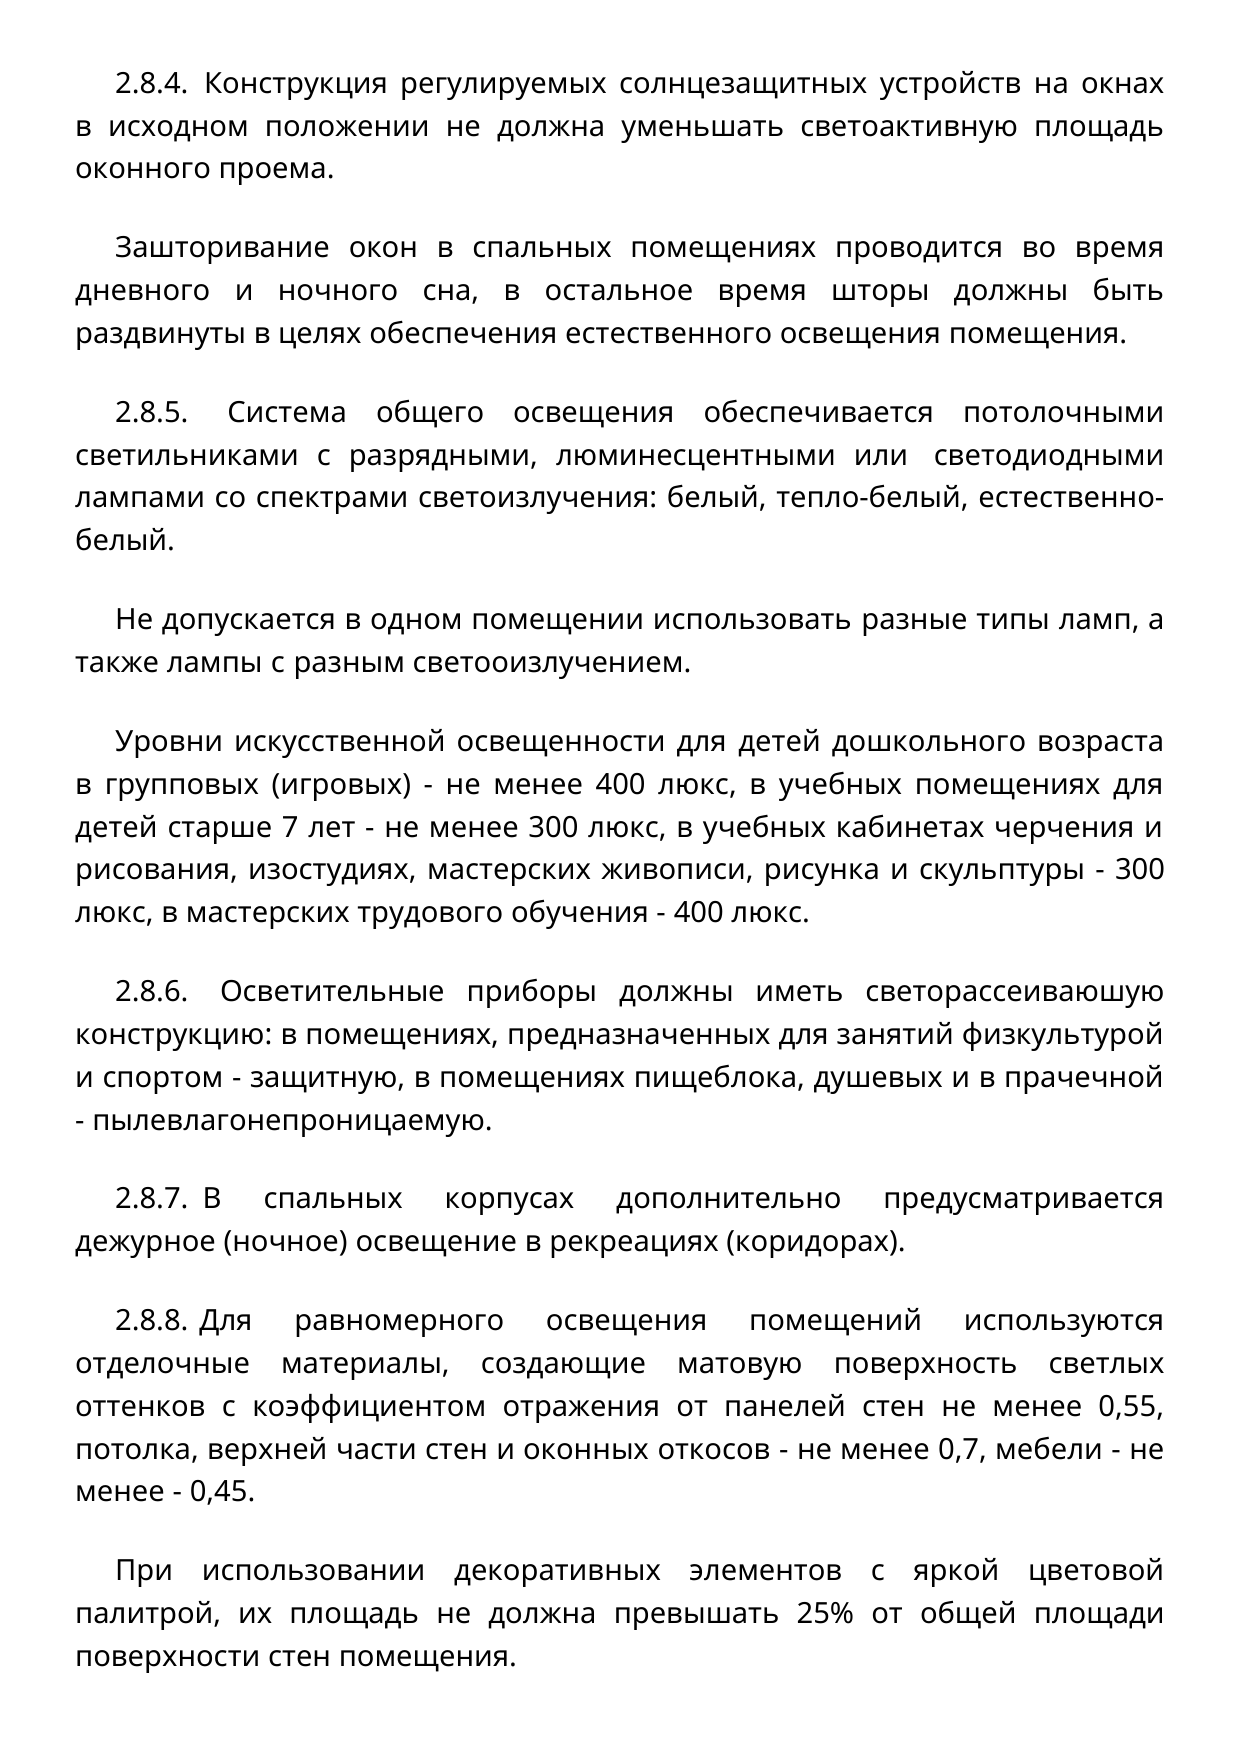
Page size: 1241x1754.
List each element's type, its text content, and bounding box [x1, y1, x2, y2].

text Уровни искусственной освещенности для детей дошкольного возраста в групповых (игровых) - не менее 400 люкс, в учебных помещениях для детей старше 7 лет - не менее 300 люкс, в учебных кабинетах черчения и рисования, изостудиях, мастерских живописи, рисунка и скульптуры - 300 люкс, в мастерских трудового обучения - 400 люкс. [75, 720, 1165, 931]
list Для равномерного освещения помещений используются отделочные материалы, создающие матовую поверхность светлых оттенков с коэффициентом отражения от панелей стен не менее 0,55, потолка, верхней части стен и оконных откосов - не менее 0,7, мебели - не менее - 0,45. [75, 1299, 1165, 1510]
list В спальных корпусах дополнительно предусматривается дежурное (ночное) освещение в рекреациях (коридорах). [75, 1178, 1164, 1260]
text Зашторивание окон в спальных помещениях проводится во время дневного и ночного сна, в остальное время шторы должны быть раздвинуты в целях обеспечения естественного освещения помещения. [75, 227, 1165, 352]
list Конструкция регулируемых солнцезащитных устройств на окнах в исходном положении не должна уменьшать светоактивную площадь оконного проема. [75, 62, 1164, 187]
text Не допускается в одном помещении использовать разные типы ламп, а также лампы с разным светооизлучением. [75, 598, 1164, 681]
text При использовании декоративных элементов с яркой цветовой палитрой, их площадь не должна превышать 25% от общей площади поверхности стен помещения. [75, 1550, 1165, 1675]
list Осветительные приборы должны иметь светорассеиваюшую конструкцию: в помещениях, предназначенных для занятий физкультурой и спортом - защитную, в помещениях пищеблока, душевых и в прачечной - пылевлагонепроницаемую. [75, 970, 1164, 1138]
list Система общего освещения обеспечивается потолочными светильниками с разрядными, люминесцентными или светодиодными лампами со спектрами светоизлучения: белый, тепло-белый, естественно- белый. [75, 391, 1165, 559]
